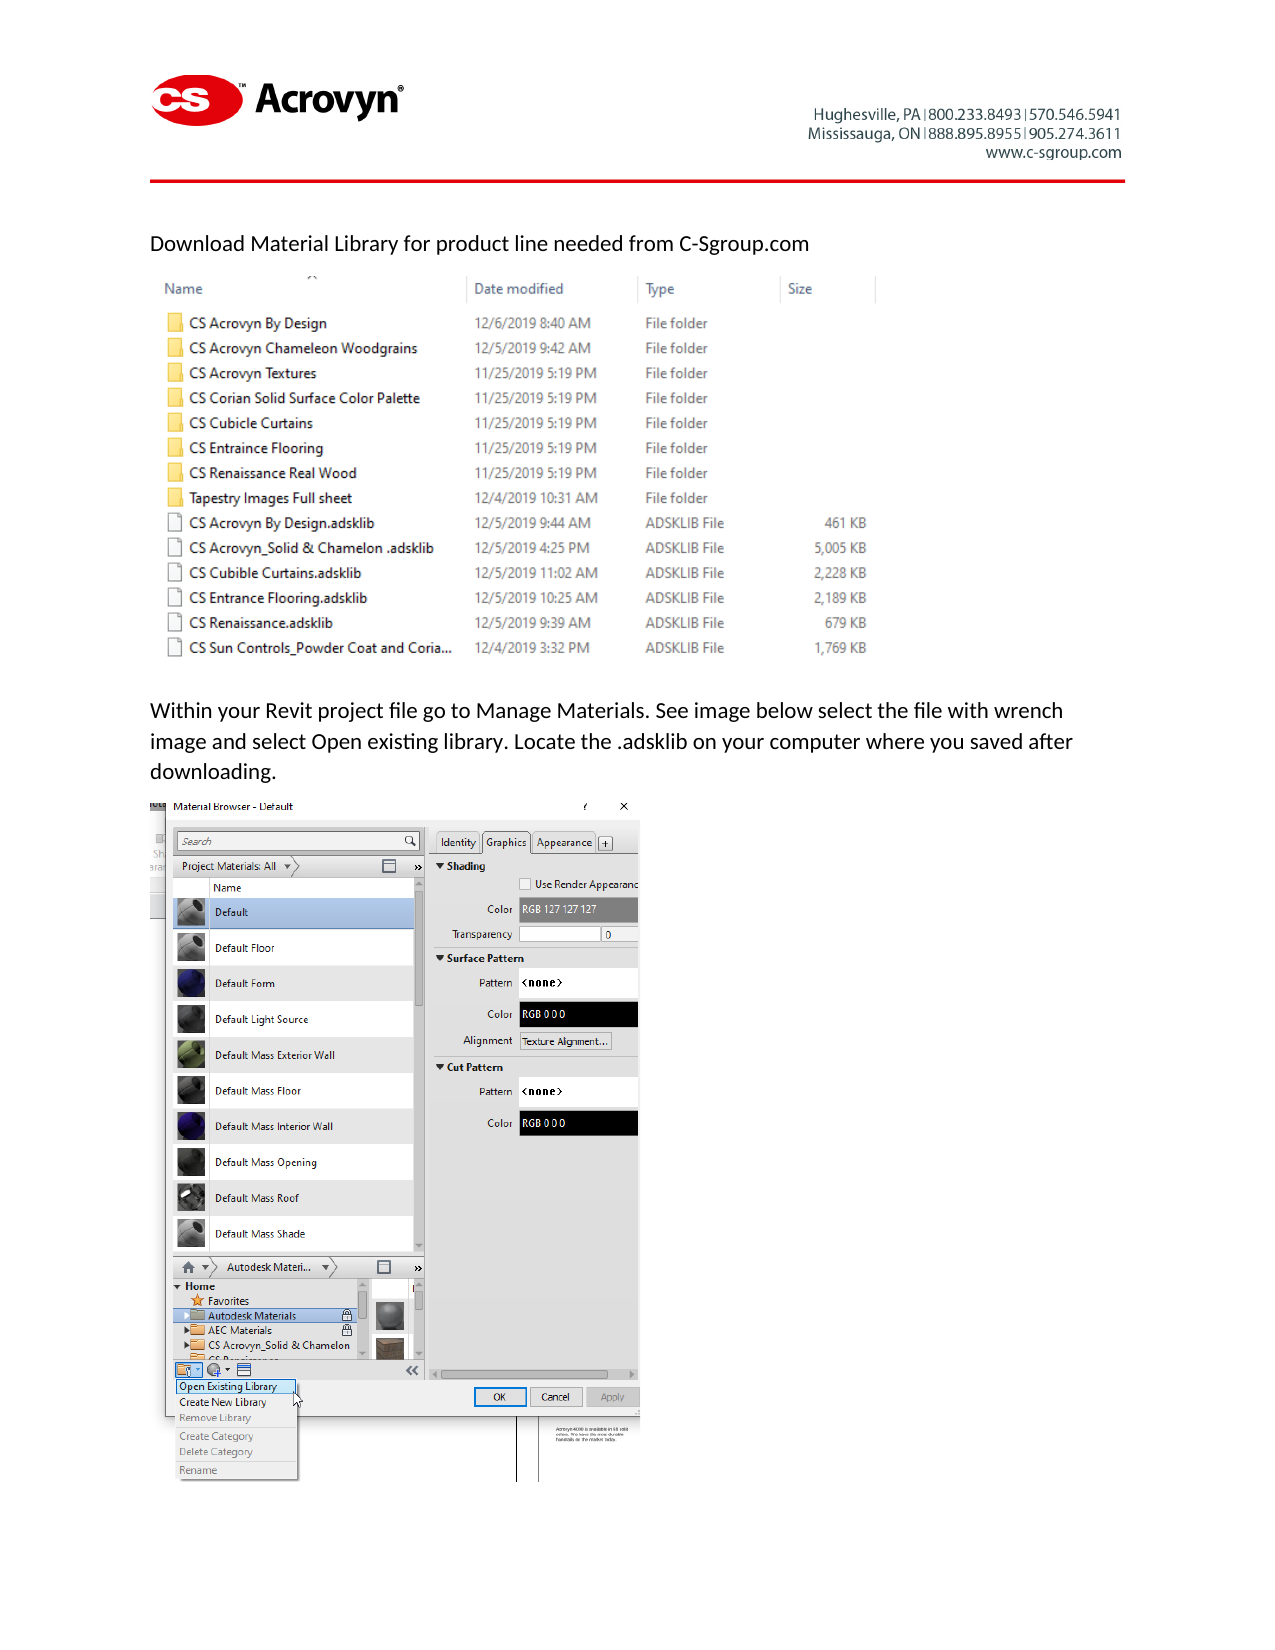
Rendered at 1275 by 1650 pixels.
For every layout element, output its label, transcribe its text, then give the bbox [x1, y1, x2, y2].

picture [150, 803, 640, 1482]
picture [150, 276, 882, 678]
text Within your Revit project file go to Manage Materials. See image below select the file with wrench image and select Open existing library. Locate the .adsklib on your computer where you saved after downloading. [150, 697, 1125, 785]
picture [150, 75, 1125, 183]
text Download Material Library for product line needed from C-Sgroup.com [150, 229, 1125, 258]
